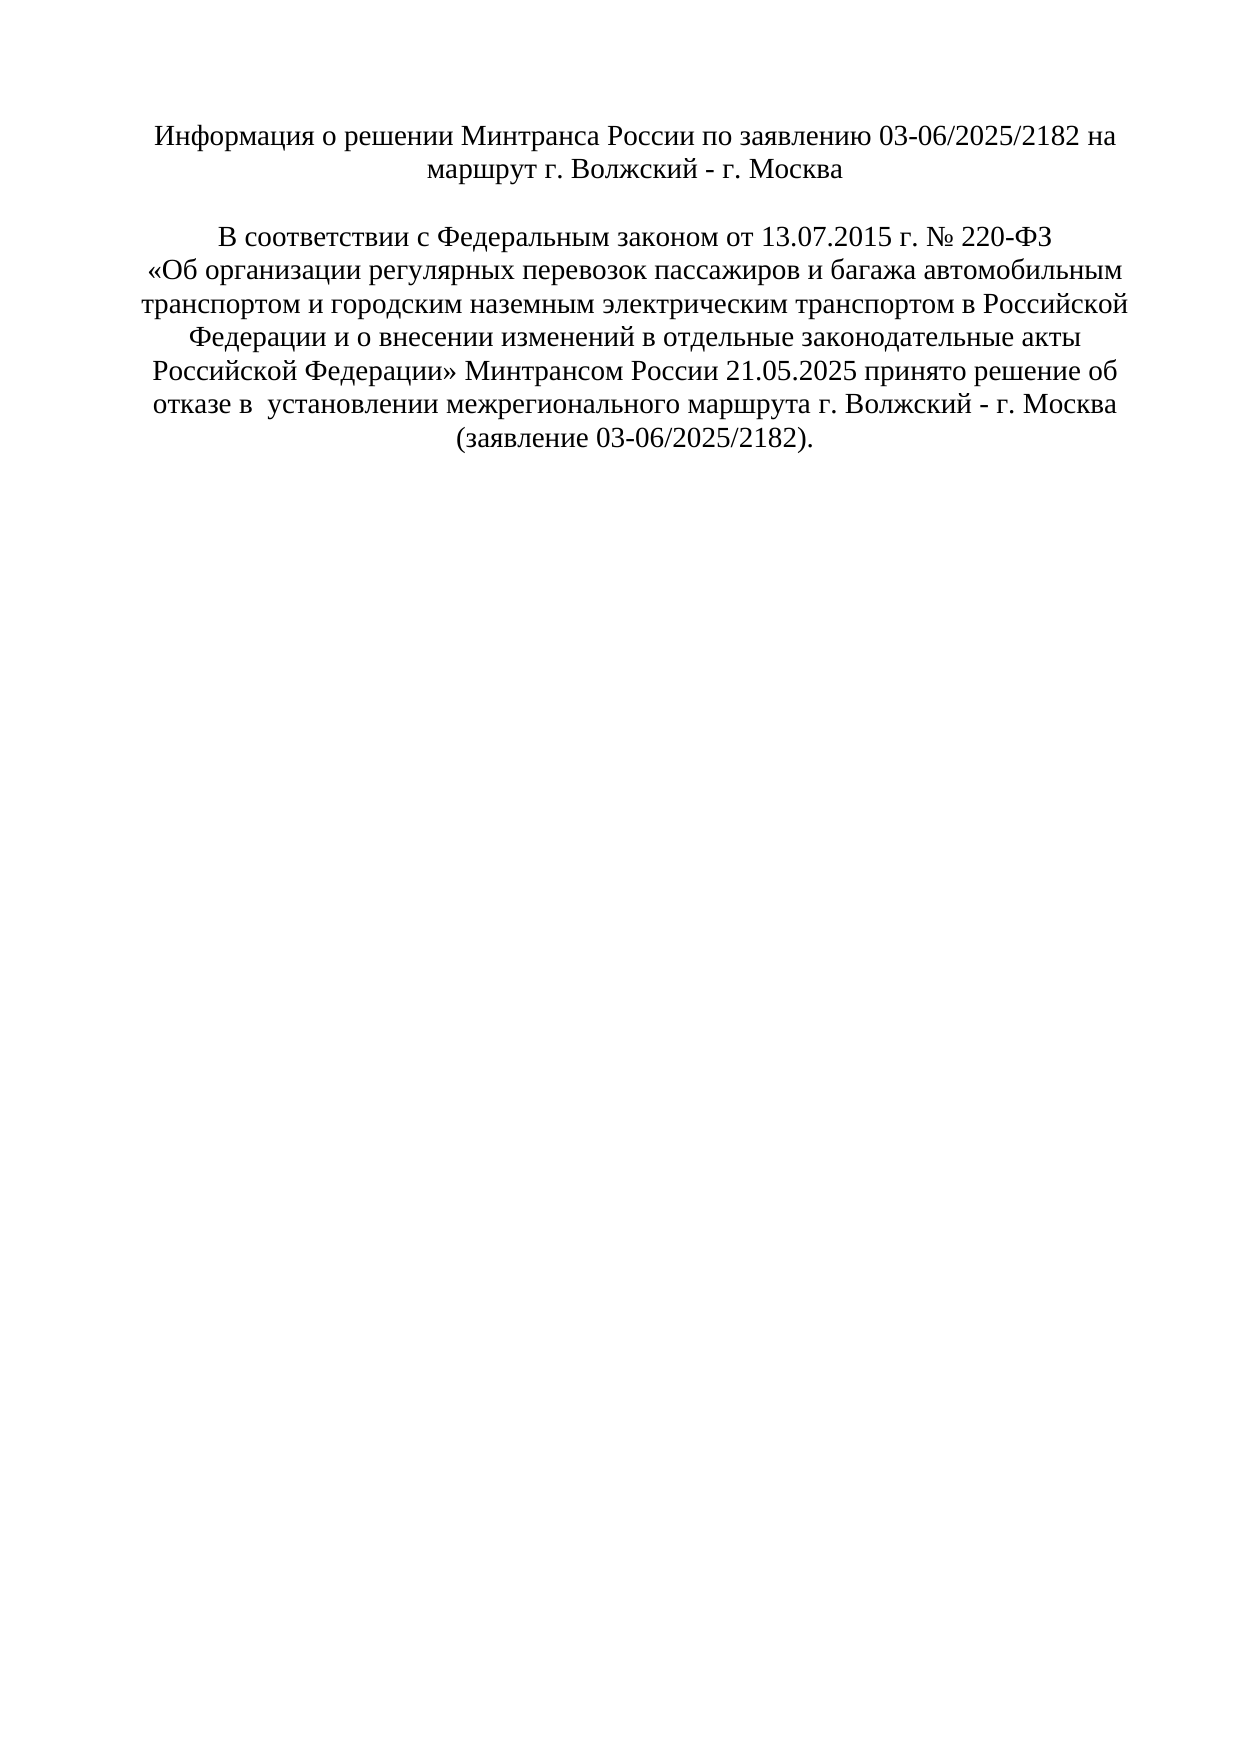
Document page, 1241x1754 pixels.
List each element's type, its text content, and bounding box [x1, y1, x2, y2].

text Информация о решении Минтранса России по заявлению 03-06/2025/2182 на маршрут г. Волжский - г. Москва [118, 118, 1152, 185]
text В соответствии с Федеральным законом от 13.07.2015 г. № 220-ФЗ «Об организации регулярных перевозок пассажиров и багажа автомобильным транспортом и городским наземным электрическим транспортом в Российской Федерации и о внесении изменений в отдельные законодательные акты Российской Федерации» Минтрансом России 21.05.2025 принято решение об отказе в установлении межрегионального маршрута г. Волжский - г. Москва (заявление 03-06/2025/2182). [118, 219, 1152, 453]
